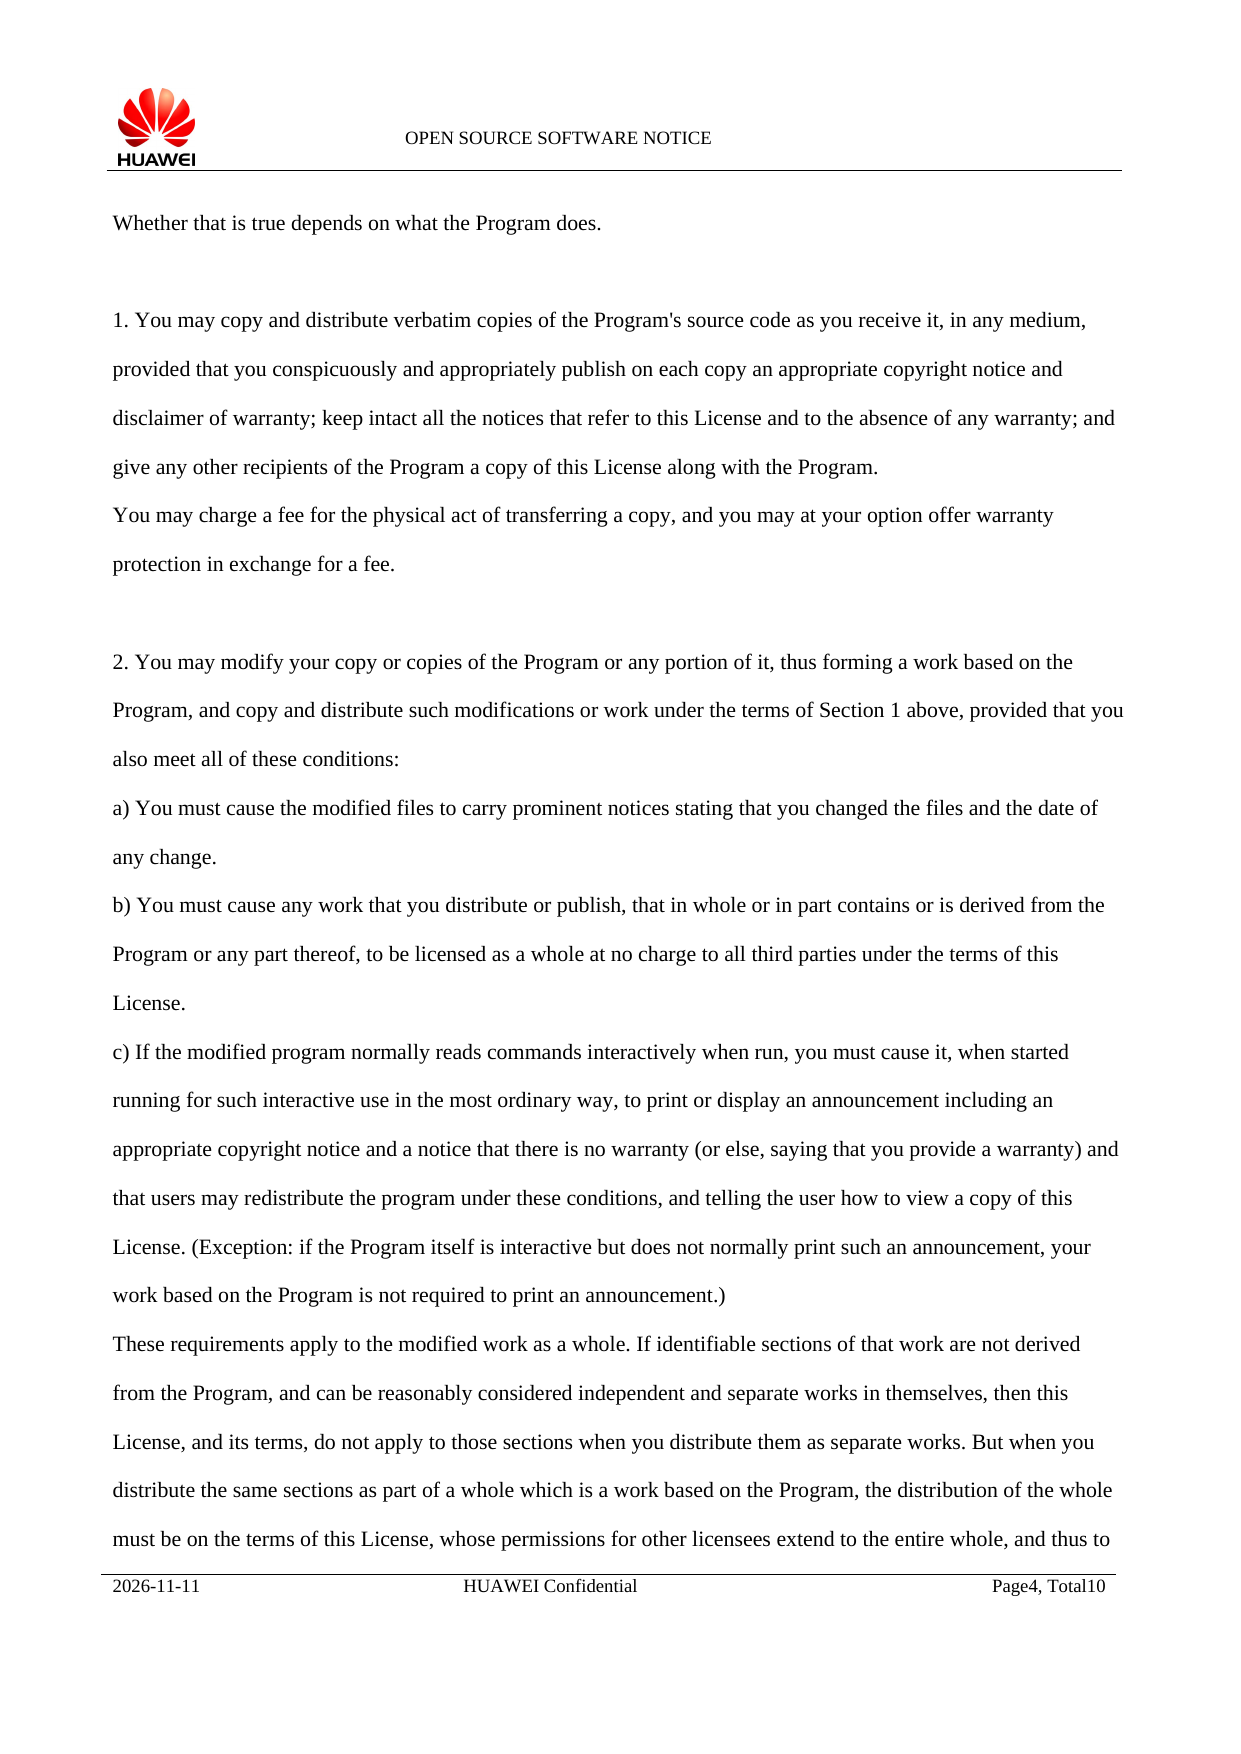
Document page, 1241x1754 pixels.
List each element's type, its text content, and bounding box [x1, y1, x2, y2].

picture [118, 88, 195, 166]
